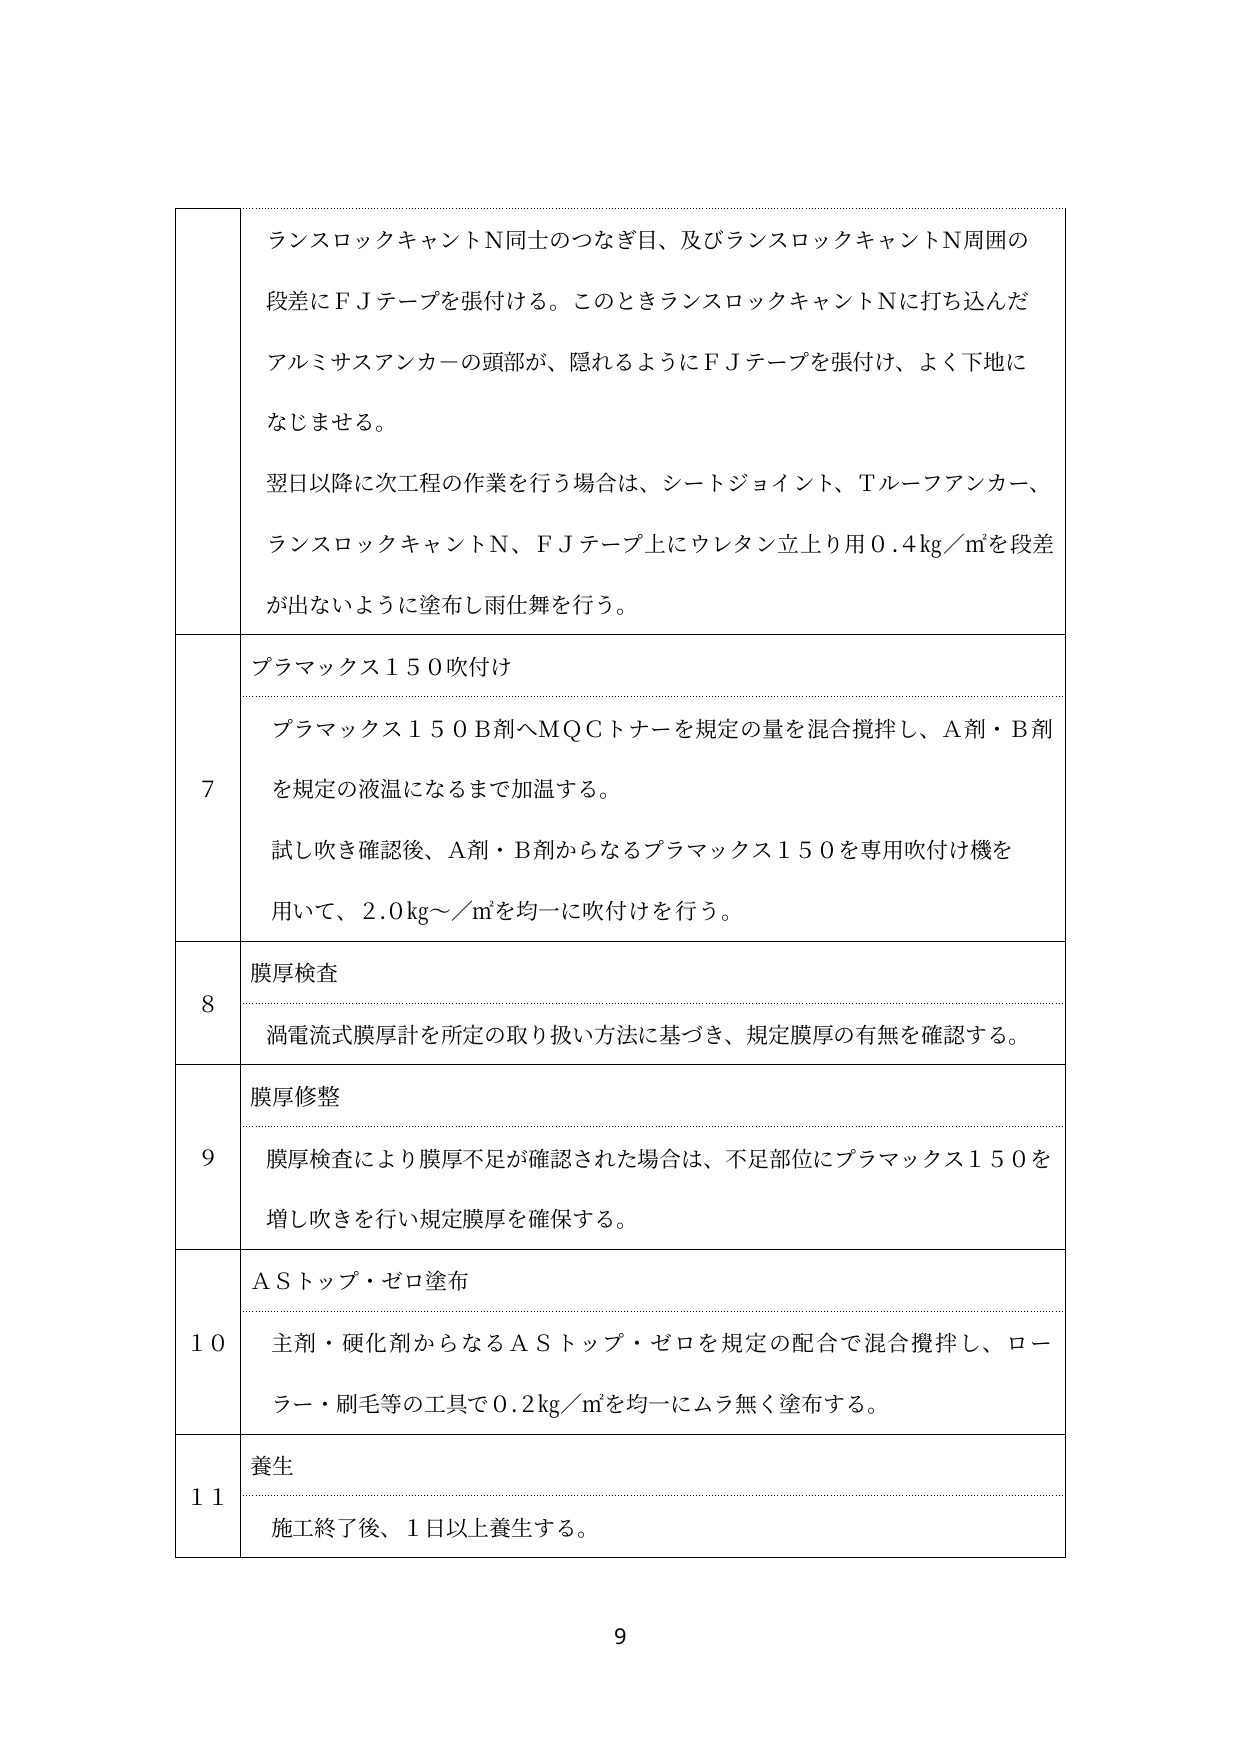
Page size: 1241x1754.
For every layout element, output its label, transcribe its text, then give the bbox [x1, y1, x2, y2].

table_cell プラマックス１５０Ｂ剤へＭＱＣトナーを規定の量を混合撹拌し、Ａ剤・Ｂ剤を規定の液温になるまで加温する。 試し吹き確認後、Ａ剤・Ｂ剤からなるプラマックス１５０を専用吹付け機を 用いて、２.０㎏～／㎡を均一に吹付けを行う。 [241, 696, 1065, 941]
table_cell 養生 [241, 1435, 1065, 1495]
table_cell ９ [176, 1065, 240, 1249]
table_cell ７ [176, 635, 240, 941]
table_cell 膜厚修整 [241, 1065, 1065, 1126]
table_cell 膜厚検査により膜厚不足が確認された場合は、不足部位にプラマックス１５０を増し吹きを行い規定膜厚を確保する。 [241, 1126, 1065, 1249]
table_cell 渦電流式膜厚計を所定の取り扱い方法に基づき、規定膜厚の有無を確認する。 [241, 1003, 1065, 1064]
table_cell 膜厚検査 [241, 942, 1065, 1002]
table_cell プラマックス１５０吹付け [241, 635, 1065, 696]
table_cell ランスロックキャントＮ同士のつなぎ目、及びランスロックキャントＮ周囲の 段差にＦＪテープを張付ける。このときランスロックキャントＮに打ち込んだ アルミサスアンカ－の頭部が、隠れるようにＦＪテープを張付け、よく下地に なじませる。 翌日以降に次工程の作業を行う場合は、シートジョイント、Ｔルーフアンカー、ランスロックキャントＮ、ＦＪテープ上にウレタン立上り用０.４㎏／㎡を段差が出ないように塗布し雨仕舞を行う。 [241, 208, 1065, 634]
table_cell 主剤・硬化剤からなるＡＳトップ・ゼロを規定の配合で混合攪拌し、ローラー・刷毛等の工具で０.２㎏／㎡を均一にムラ無く塗布する。 [241, 1311, 1065, 1433]
table_cell ８ [176, 942, 240, 1064]
table_cell ＡＳトップ・ゼロ塗布 [241, 1250, 1065, 1311]
table_header ６ [176, 209, 240, 634]
table_cell 施工終了後、１日以上養生する。 [241, 1495, 1065, 1557]
table_cell １０ [176, 1250, 240, 1433]
table_cell １１ [176, 1435, 240, 1557]
